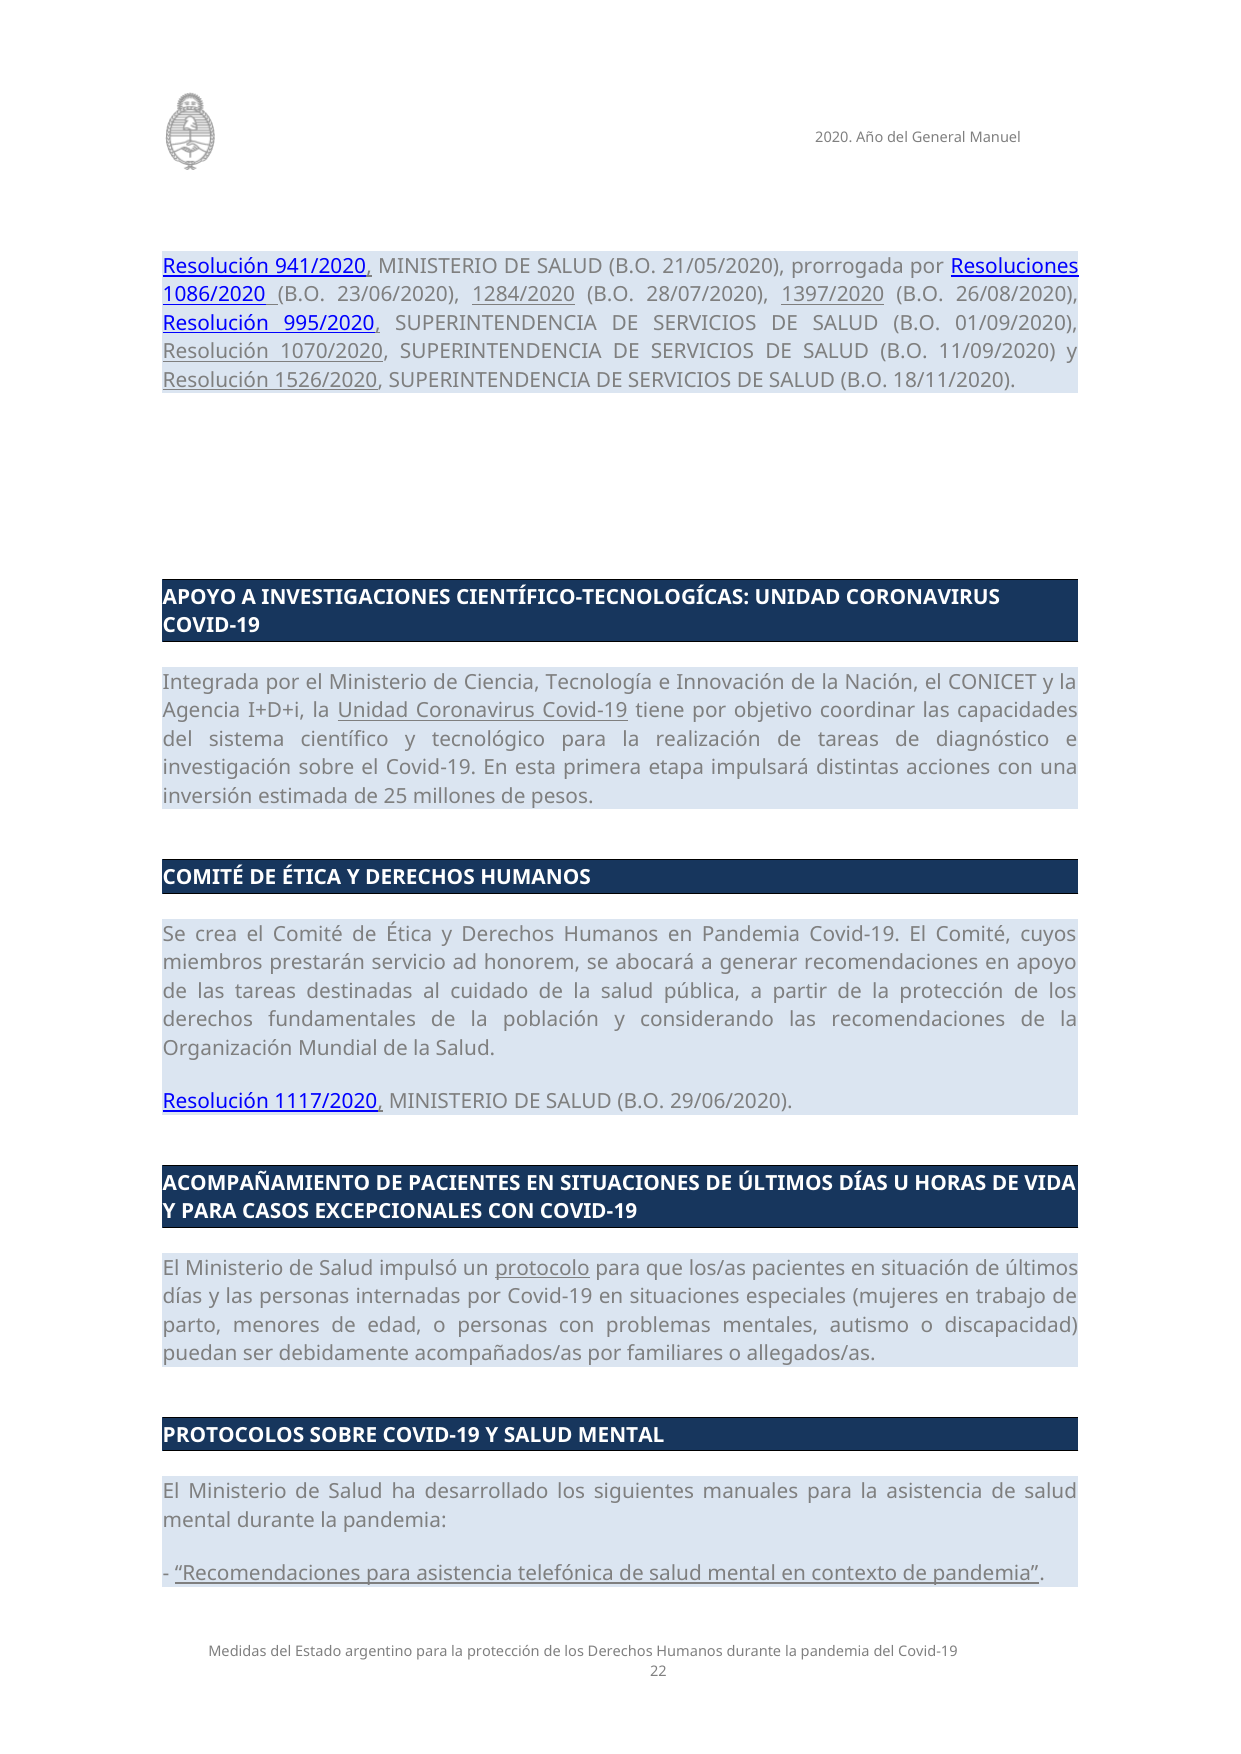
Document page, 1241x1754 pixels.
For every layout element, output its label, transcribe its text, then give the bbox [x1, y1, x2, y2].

subtitle Se crea el Comité de Ética y Derechos Humanos en Pandemia Covid-19. El Comité, cuyos miembros prestarán servicio ad honorem, se abocará a generar recomendaciones en apoyo de las tareas destinadas al cuidado de la salud pública, a partir de la protección de los derechos fundamentales de la población y considerando las recomendaciones de la Organización Mundial de la Salud. [162, 919, 1078, 1061]
subtitle El Ministerio de Salud impulsó un protocolo para que los/as pacientes en situación de últimos días y las personas internadas por Covid-19 en situaciones especiales (mujeres en trabajo de parto, menores de edad, o personas con problemas mentales, autismo o discapacidad) puedan ser debidamente acompañados/as por familiares o allegados/as. [162, 1253, 1078, 1367]
subtitle - “Recomendaciones para asistencia telefónica de salud mental en contexto de pandemia”. [162, 1558, 1078, 1587]
subtitle El Ministerio de Salud ha desarrollado los siguientes manuales para la asistencia de salud mental durante la pandemia: [162, 1476, 1078, 1533]
subtitle Integrada por el Ministerio de Ciencia, Tecnología e Innovación de la Nación, el CONICET y la Agencia I+D+i, la Unidad Coronavirus Covid-19 tiene por objetivo coordinar las capacidades del sistema científico y tecnológico para la realización de tareas de diagnóstico e investigación sobre el Covid-19. En esta primera etapa impulsará distintas acciones con una inversión estimada de 25 millones de pesos. [162, 667, 1078, 809]
subtitle COMITÉ DE ÉTICA Y DERECHOS HUMANOS [162, 860, 1078, 894]
subtitle ACOMPAÑAMIENTO DE PACIENTES EN SITUACIONES DE ÚLTIMOS DÍAS U HORAS DE VIDA Y PARA CASOS EXCEPCIONALES CON COVID-19 [162, 1166, 1078, 1228]
subtitle APOYO A INVESTIGACIONES CIENTÍFICO-TECNOLOGÍCAS: UNIDAD CORONAVIRUS COVID-19 [162, 580, 1078, 642]
subtitle PROTOCOLOS SOBRE COVID-19 Y SALUD MENTAL [162, 1418, 1078, 1451]
subtitle Resolución 1117/2020, MINISTERIO DE SALUD (B.O. 29/06/2020). [162, 1086, 1078, 1115]
picture [162, 88, 219, 173]
subtitle Resolución 941/2020, MINISTERIO DE SALUD (B.O. 21/05/2020), prorrogada por Resoluciones 1086/2020 (B.O. 23/06/2020), 1284/2020 (B.O. 28/07/2020), 1397/2020 (B.O. 26/08/2020), Resolución 995/2020, SUPERINTENDENCIA DE SERVICIOS DE SALUD (B.O. 01/09/2020), Resolución 1070/2020, SUPERINTENDENCIA DE SERVICIOS DE SALUD (B.O. 11/09/2020) y Resolución 1526/2020, SUPERINTENDENCIA DE SERVICIOS DE SALUD (B.O. 18/11/2020). [162, 251, 1078, 393]
